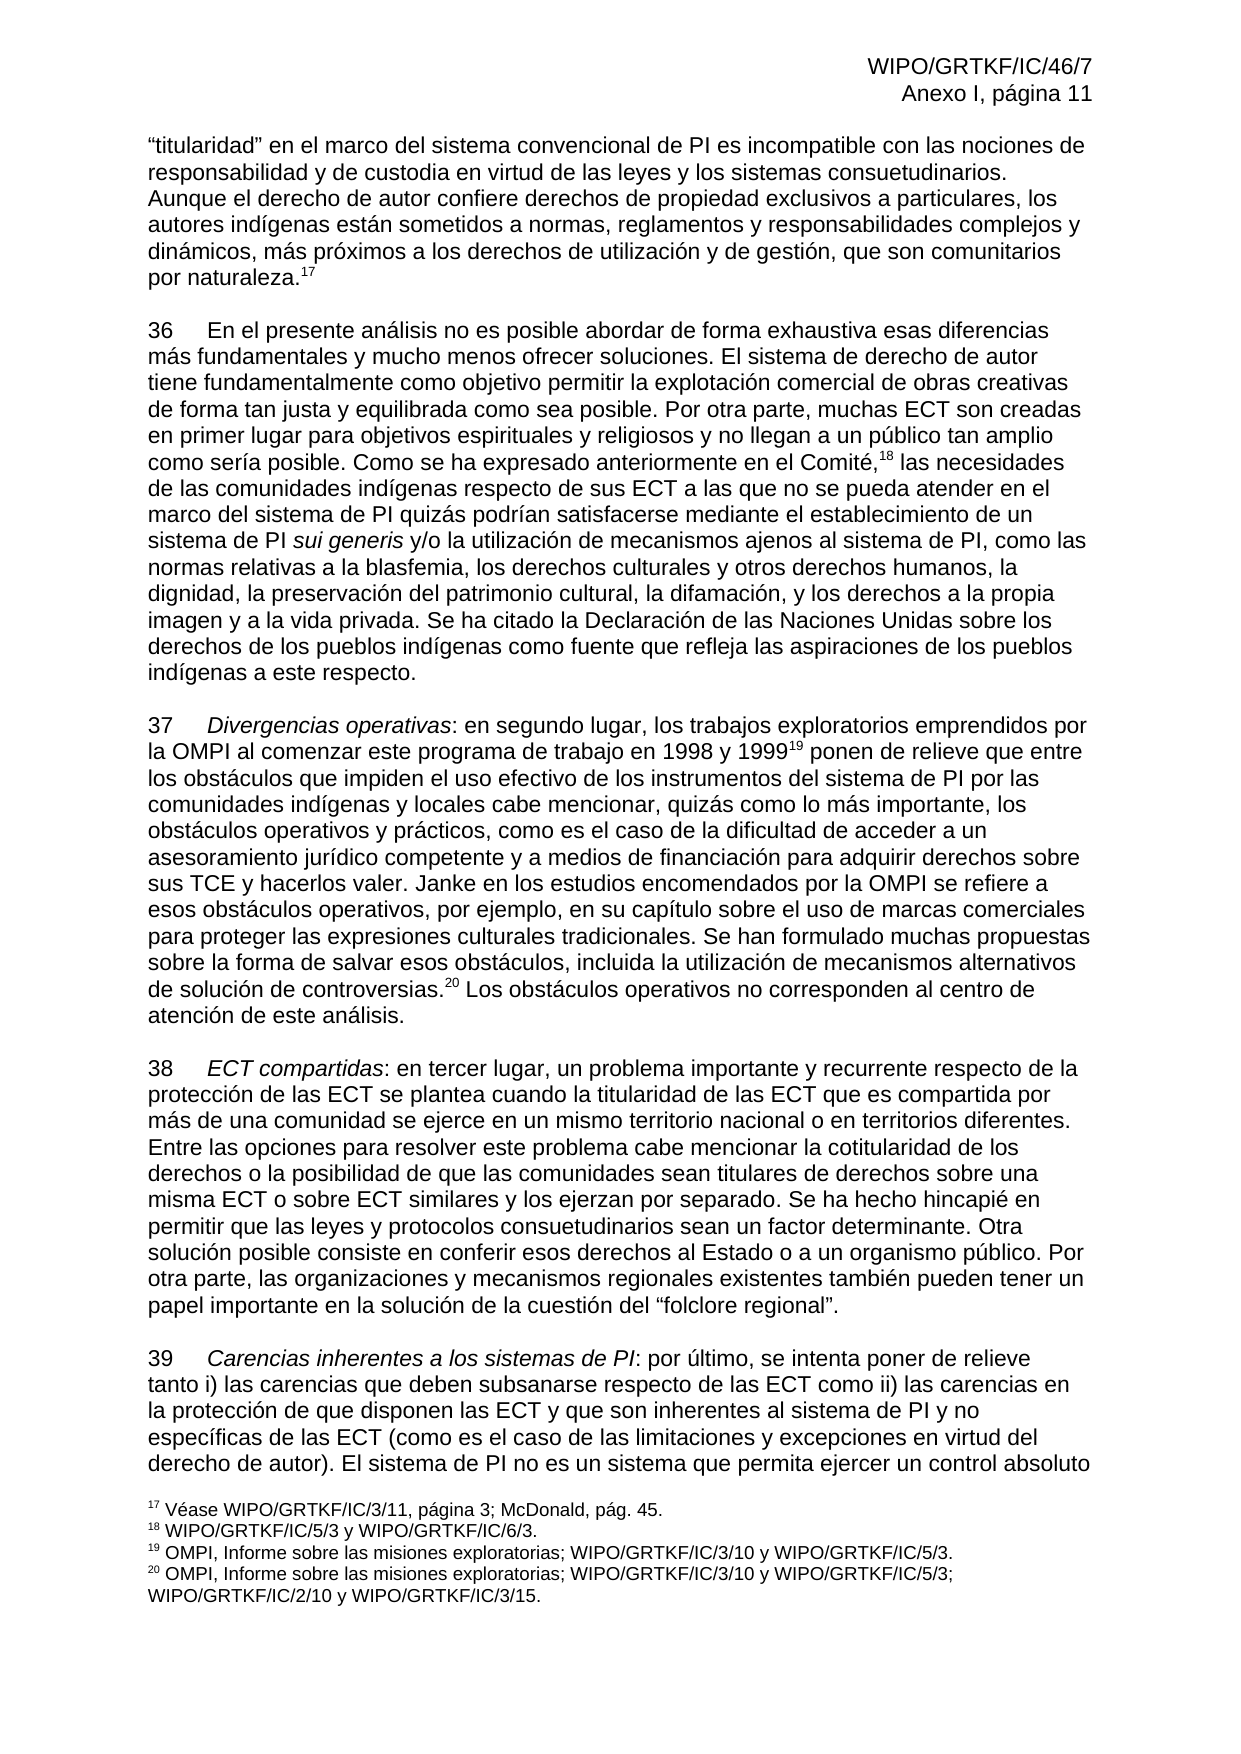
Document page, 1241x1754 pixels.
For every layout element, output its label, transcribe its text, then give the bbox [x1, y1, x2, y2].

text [148, 132, 1092, 290]
text ECT compartidas: en tercer lugar, un problema importante y recurrente respecto de la protección de las ECT se plantea cuando la titularidad de las ECT que es compartida por más de una comunidad se ejerce en un mismo territorio nacional o en territorios diferentes. Entre las opciones para resolver este problema cabe mencionar la cotitularidad de los derechos o la posibilidad de que las comunidades sean titulares de derechos sobre una misma ECT o sobre ECT similares y los ejerzan por separado. Se ha hecho hincapié en permitir que las leyes y protocolos consuetudinarios sean un factor determinante. Otra solución posible consiste en conferir esos derechos al Estado o a un organismo público. Por otra parte, las organizaciones y mecanismos regionales existentes también pueden tener un papel importante en la solución de la cuestión del “folclore regional”. [148, 1054, 1092, 1318]
text En el presente análisis no es posible abordar de forma exhaustiva esas diferencias más fundamentales y mucho menos ofrecer soluciones. El sistema de derecho de autor tiene fundamentalmente como objetivo permitir la explotación comercial de obras creativas de forma tan justa y equilibrada como sea posible. Por otra parte, muchas ECT son creadas en primer lugar para objetivos espirituales y religiosos y no llegan a un público tan amplio como sería posible. Como se ha expresado anteriormente en el Comité, las necesidades de las comunidades indígenas respecto de sus ECT a las que no se pueda atender en el marco del sistema de PI quizás podrían satisfacerse mediante el establecimiento de un sistema de PI sui generis y/o la utilización de mecanismos ajenos al sistema de PI, como las normas relativas a la blasfemia, los derechos culturales y otros derechos humanos, la dignidad, la preservación del patrimonio cultural, la difamación, y los derechos a la propia imagen y a la vida privada. Se ha citado la Declaración de las Naciones Unidas sobre los derechos de los pueblos indígenas como fuente que refleja las aspiraciones de los pueblos indígenas a este respecto. [148, 317, 1092, 686]
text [148, 1344, 1092, 1476]
text Divergencias operativas: en segundo lugar, los trabajos exploratorios emprendidos por la OMPI al comenzar este programa de trabajo en 1998 y 1999 ponen de relieve que entre los obstáculos que impiden el uso efectivo de los instrumentos del sistema de PI por las comunidades indígenas y locales cabe mencionar, quizás como lo más importante, los obstáculos operativos y prácticos, como es el caso de la dificultad de acceder a un asesoramiento jurídico competente y a medios de financiación para adquirir derechos sobre sus TCE y hacerlos valer. Janke en los estudios encomendados por la OMPI se refiere a esos obstáculos operativos, por ejemplo, en su capítulo sobre el uso de marcas comerciales para proteger las expresiones culturales tradicionales. Se han formulado muchas propuestas sobre la forma de salvar esos obstáculos, incluida la utilización de mecanismos alternativos de solución de controversias. Los obstáculos operativos no corresponden al centro de atención de este análisis. [148, 712, 1092, 1028]
